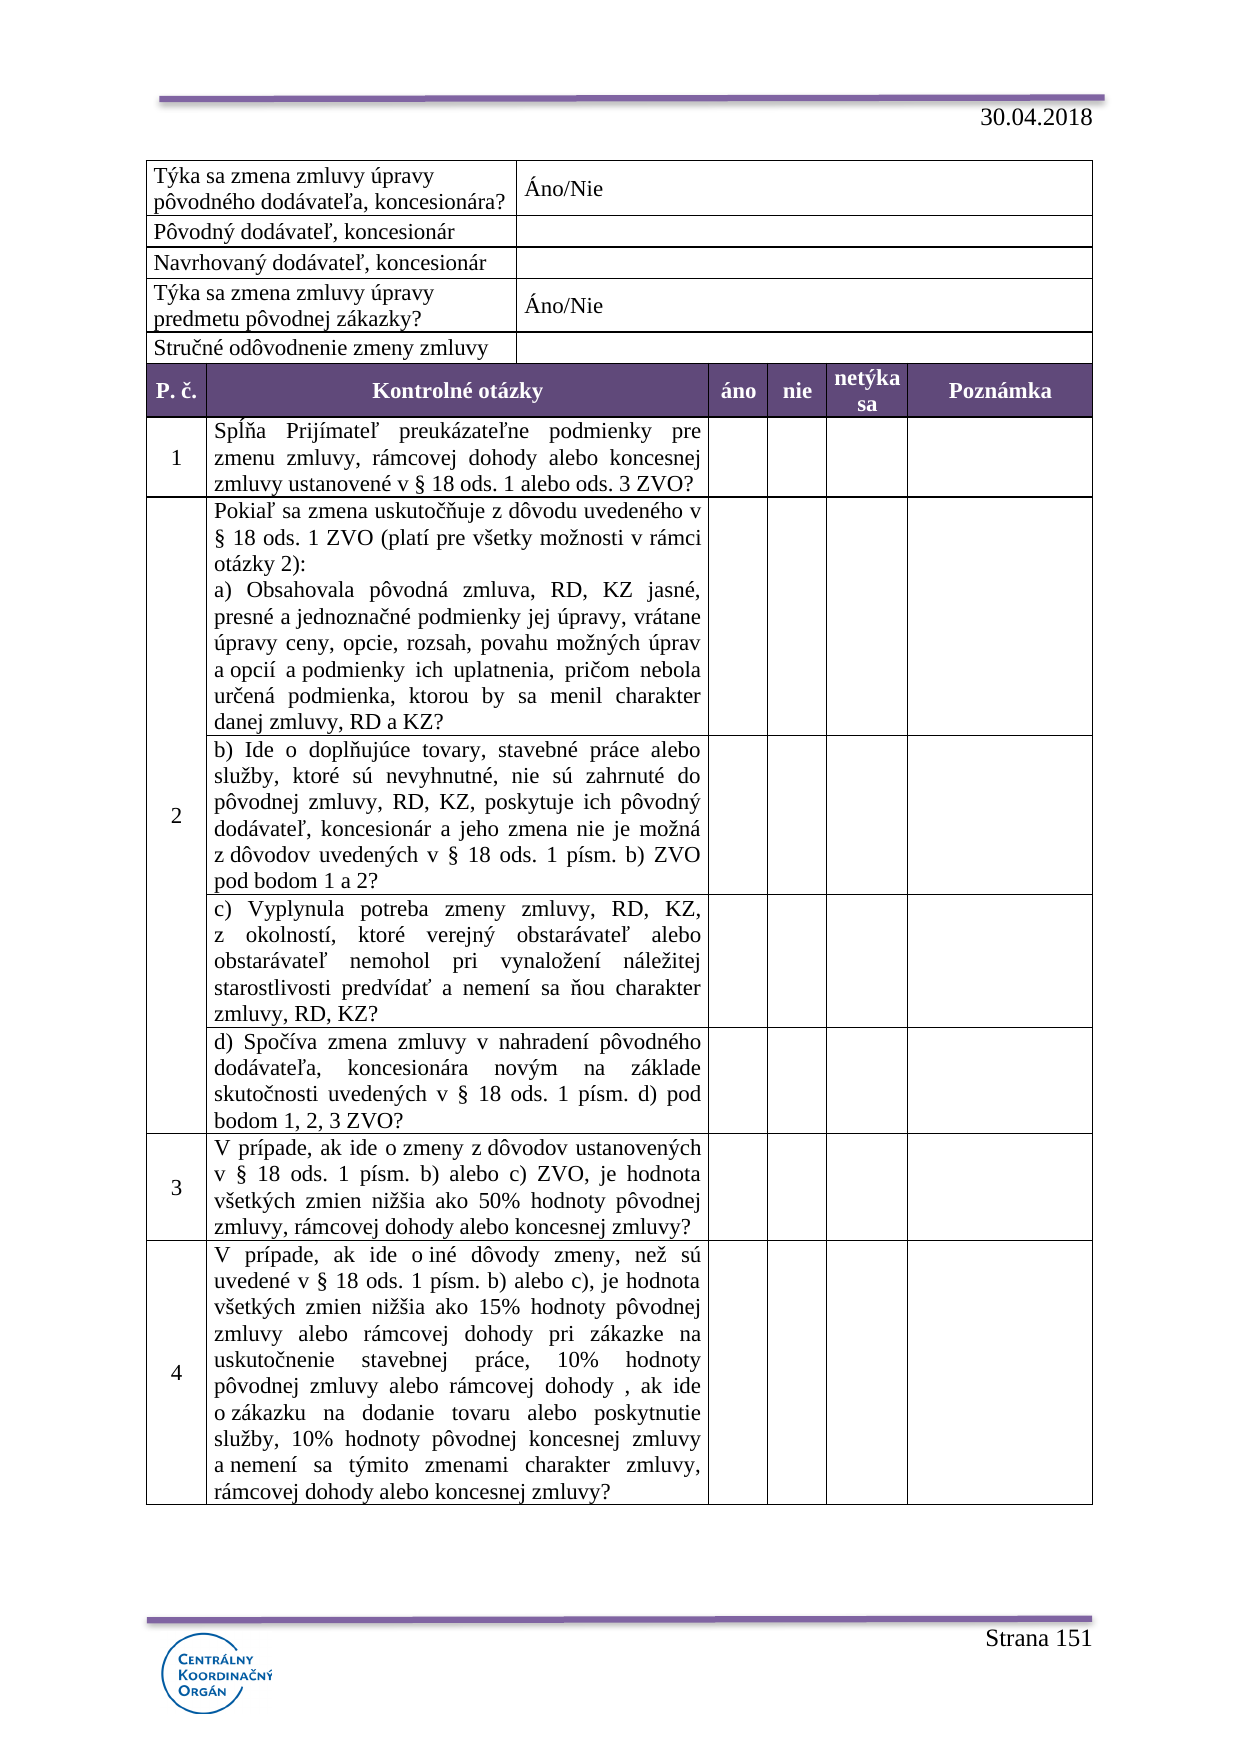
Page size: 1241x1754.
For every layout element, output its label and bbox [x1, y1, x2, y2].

picture [159, 1631, 272, 1713]
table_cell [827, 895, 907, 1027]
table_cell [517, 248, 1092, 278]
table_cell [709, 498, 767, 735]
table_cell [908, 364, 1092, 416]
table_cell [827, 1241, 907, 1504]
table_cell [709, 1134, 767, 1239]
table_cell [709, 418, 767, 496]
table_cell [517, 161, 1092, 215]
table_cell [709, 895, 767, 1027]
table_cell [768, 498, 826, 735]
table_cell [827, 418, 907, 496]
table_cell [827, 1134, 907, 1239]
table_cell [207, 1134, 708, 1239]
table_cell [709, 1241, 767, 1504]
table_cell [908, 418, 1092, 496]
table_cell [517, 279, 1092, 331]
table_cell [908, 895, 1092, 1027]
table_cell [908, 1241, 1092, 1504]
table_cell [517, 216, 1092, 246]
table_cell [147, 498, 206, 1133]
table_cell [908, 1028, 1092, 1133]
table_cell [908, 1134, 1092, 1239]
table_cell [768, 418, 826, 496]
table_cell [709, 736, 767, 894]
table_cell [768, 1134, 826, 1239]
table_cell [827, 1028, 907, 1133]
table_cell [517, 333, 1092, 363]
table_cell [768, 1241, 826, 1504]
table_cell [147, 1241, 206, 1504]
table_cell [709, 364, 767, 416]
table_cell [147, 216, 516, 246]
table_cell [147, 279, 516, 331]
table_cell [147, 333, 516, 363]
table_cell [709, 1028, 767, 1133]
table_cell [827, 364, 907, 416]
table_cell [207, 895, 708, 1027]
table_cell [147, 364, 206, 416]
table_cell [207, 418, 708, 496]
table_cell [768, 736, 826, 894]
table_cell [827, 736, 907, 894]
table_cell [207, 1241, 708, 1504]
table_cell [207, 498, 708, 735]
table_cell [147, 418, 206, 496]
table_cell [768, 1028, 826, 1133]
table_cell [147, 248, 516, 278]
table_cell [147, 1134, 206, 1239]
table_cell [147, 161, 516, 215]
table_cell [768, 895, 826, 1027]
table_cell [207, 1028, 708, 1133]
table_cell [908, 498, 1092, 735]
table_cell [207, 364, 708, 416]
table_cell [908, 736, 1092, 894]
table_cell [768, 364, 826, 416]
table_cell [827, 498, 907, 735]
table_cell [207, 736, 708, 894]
